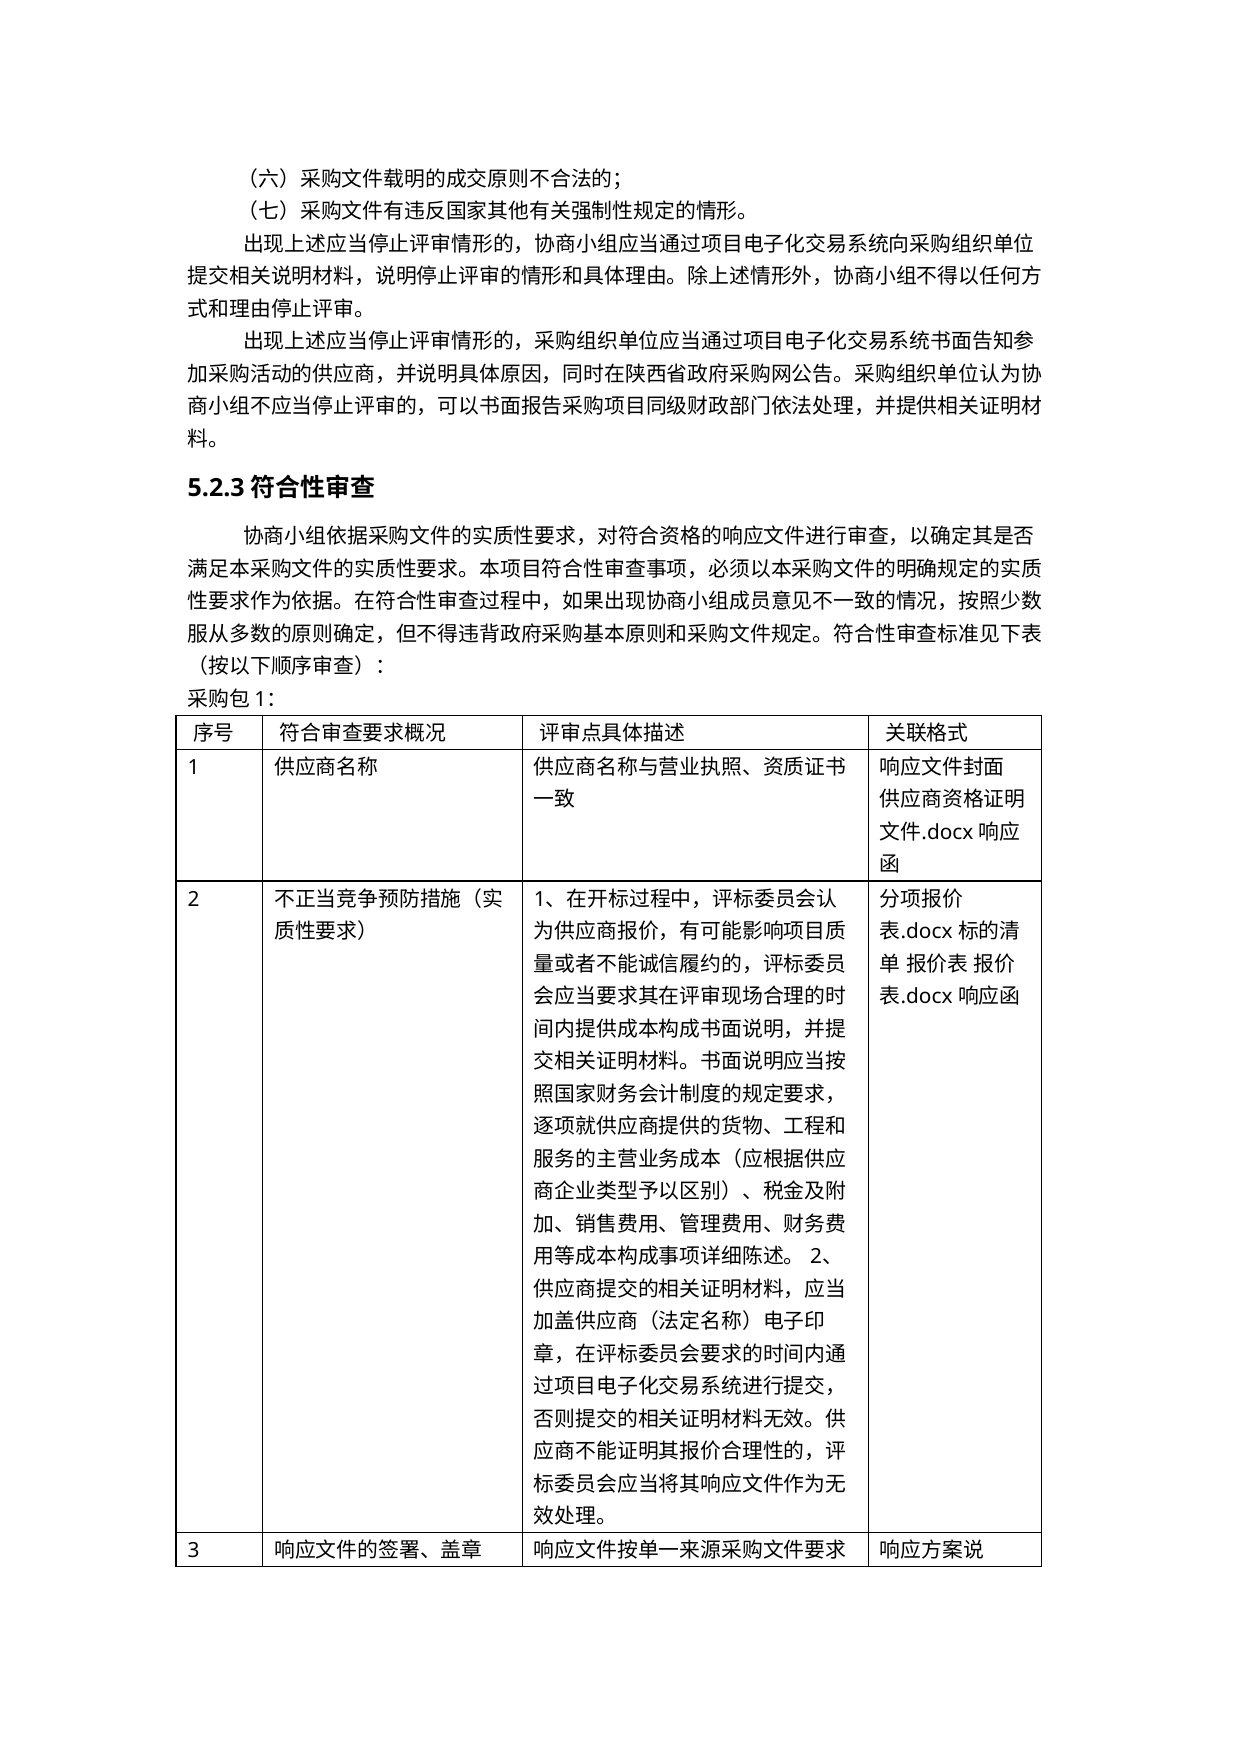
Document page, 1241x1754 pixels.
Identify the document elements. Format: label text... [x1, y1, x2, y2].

text 出现上述应当停止评审情形的，协商小组应当通过项目电子化交易系统向采购组织单位提交相关说明材料，说明停止评审的情形和具体理由。除上述情形外，协商小组不得以任何方式和理由停止评审。 [187, 227, 1053, 324]
table_cell 3 [177, 1533, 262, 1566]
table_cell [869, 1533, 1041, 1566]
table_cell 响应文件按单一来源采购文件要求签字盖章 [523, 1533, 868, 1566]
text 采购包1： [187, 682, 1053, 714]
table_cell 分项报价表.docx 标的清单 报价表 报价表.docx 响应函 [869, 882, 1041, 1532]
text 5.2.3符合性审查 [187, 454, 1053, 519]
text 出现上述应当停止评审情形的，采购组织单位应当通过项目电子化交易系统书面告知参加采购活动的供应商，并说明具体原因，同时在陕西省政府采购网公告。采购组织单位认为协商小组不应当停止评审的，可以书面报告采购项目同级财政部门依法处理，并提供相关证明材料。 [187, 324, 1053, 454]
text （六）采购文件载明的成交原则不合法的； [187, 162, 1053, 194]
table_header 关联格式 [869, 716, 1041, 748]
table_header 符合审查要求概况 [263, 716, 522, 748]
text （七）采购文件有违反国家其他有关强制性规定的情形。 [187, 194, 1053, 227]
table_cell 1、在开标过程中，评标委员会认为供应商报价，有可能影响项目质量或者不能诚信履约的，评标委员会应当要求其在评审现场合理的时间内提供成本构成书面说明，并提交相关证明材料。书面说明应当按照国家财务会计制度的规定要求，逐项就供应商提供的货物、工程和服务的主营业务成本（应根据供应商企业类型予以区别）、税金及附加、销售费用、管理费用、财务费用等成本构成事项详细陈述。 2、供应商提交的相关证明材料，应当加盖供应商（法定名称）电子印章，在评标委员会要求的时间内通过项目电子化交易系统进行提交，否则提交的相关证明材料无效。供应商不能证明其报价合理性的，评标委员会应当将其响应文件作为无效处理。 [523, 882, 868, 1532]
text 协商小组依据采购文件的实质性要求，对符合资格的响应文件进行审查，以确定其是否满足本采购文件的实质性要求。本项目符合性审查事项，必须以本采购文件的明确规定的实质性要求作为依据。在符合性审查过程中，如果出现协商小组成员意见不一致的情况，按照少数服从多数的原则确定，但不得违背政府采购基本原则和采购文件规定。符合性审查标准见下表（按以下顺序审查）： [187, 519, 1053, 682]
table_cell 不正当竞争预防措施（实质性要求） [263, 882, 522, 1532]
table_header 序号 [177, 716, 262, 748]
table_cell 响应文件封面 供应商资格证明文件.docx 响应函 [869, 750, 1041, 880]
table_cell 响应文件的签署、盖章 [263, 1533, 522, 1566]
table_cell 供应商名称与营业执照、资质证书一致 [523, 750, 868, 880]
table_cell 1 [177, 750, 262, 880]
table_cell 2 [177, 882, 262, 1532]
table_cell 供应商名称 [263, 750, 522, 880]
table_header 评审点具体描述 [523, 716, 868, 748]
